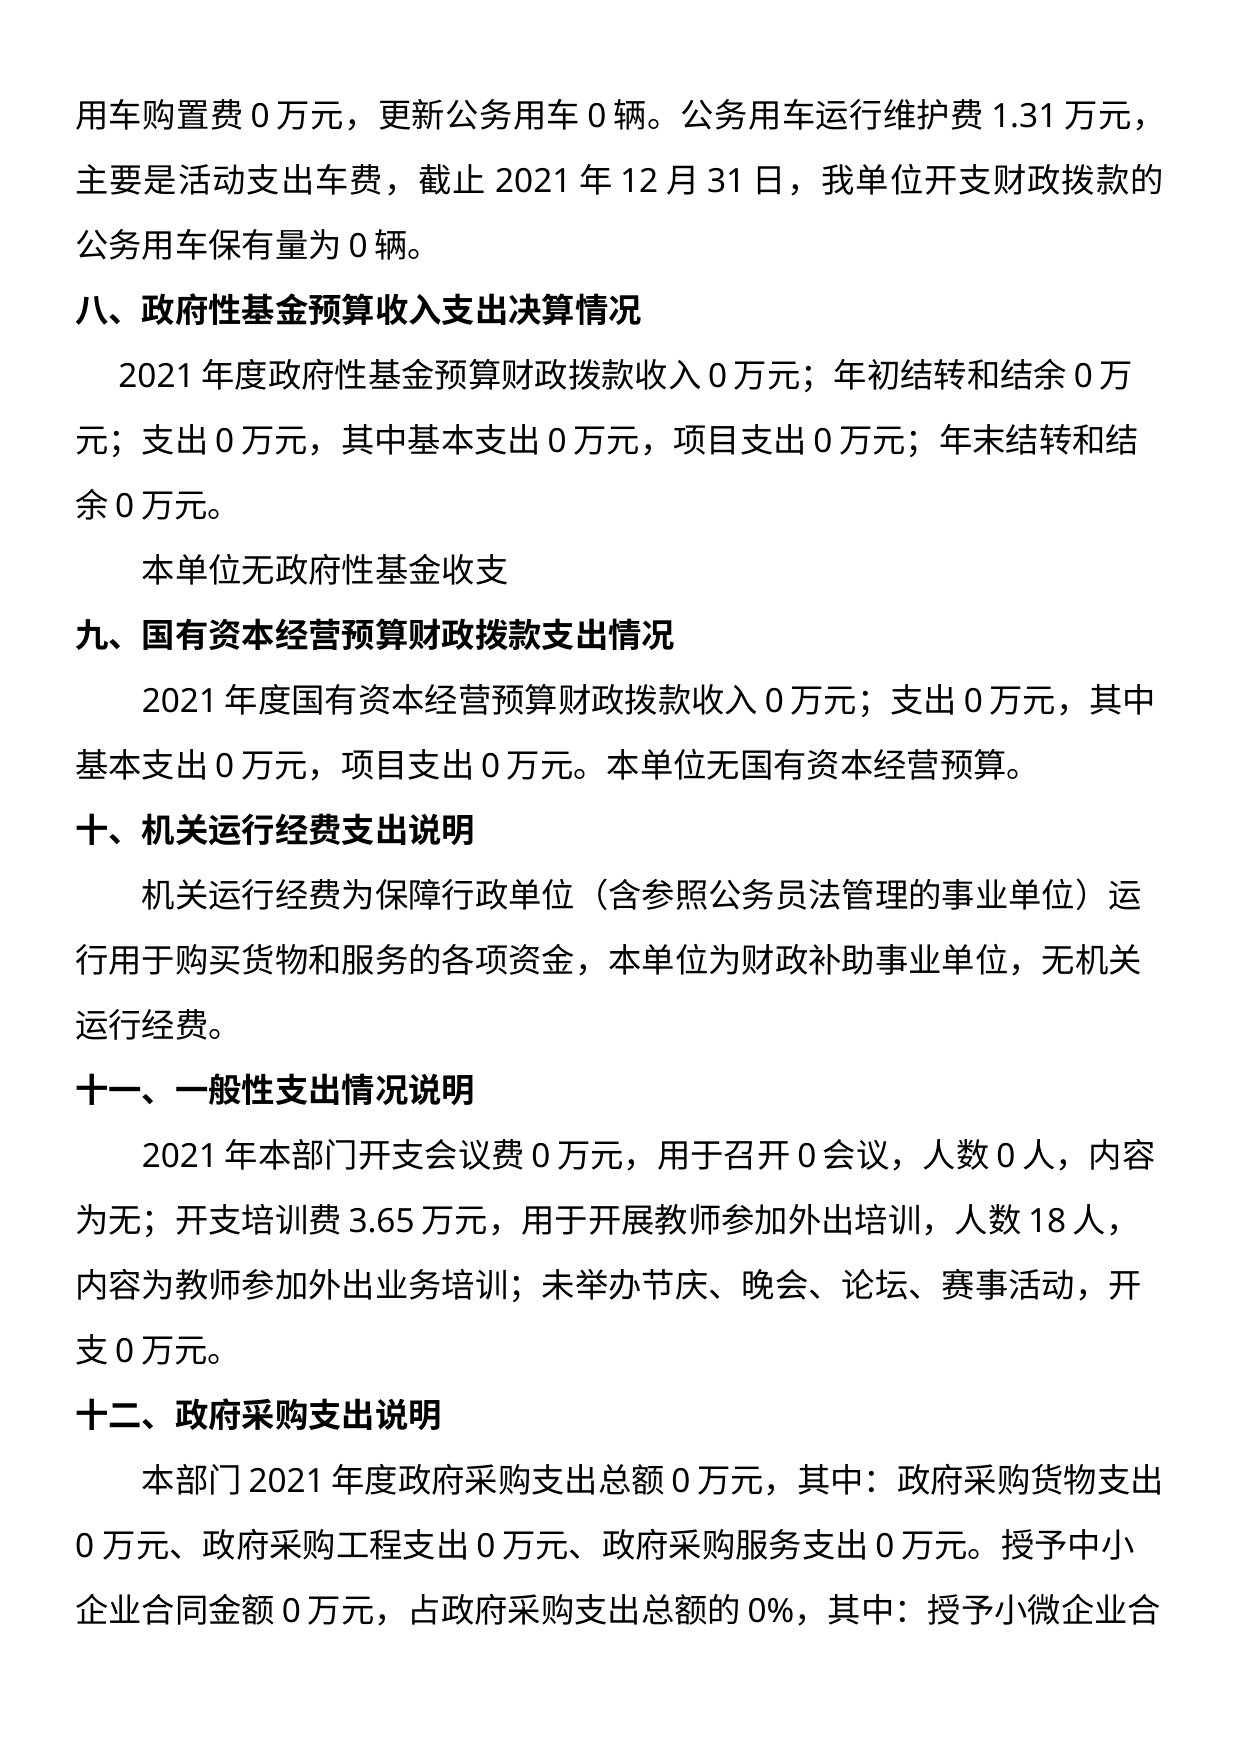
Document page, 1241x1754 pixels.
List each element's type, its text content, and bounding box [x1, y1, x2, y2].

text 2021年度政府性基金预算财政拨款收入0万元；年初结转和结余0万元；支出0万元，其中基本支出0万元，项目支出0万元；年末结转和结余0万元。 [75, 341, 1165, 536]
text 十一、一般性支出情况说明 [75, 1056, 1165, 1121]
text 2021年本部门开支会议费0万元，用于召开0会议，人数0人，内容为无；开支培训费3.65万元，用于开展教师参加外出培训，人数18人，内容为教师参加外出业务培训；未举办节庆、晚会、论坛、赛事活动，开支0万元。 [75, 1121, 1165, 1381]
text 机关运行经费为保障行政单位（含参照公务员法管理的事业单位）运行用于购买货物和服务的各项资金，本单位为财政补助事业单位，无机关运行经费。 [75, 861, 1165, 1056]
text 2021年度国有资本经营预算财政拨款收入0万元；支出0万元，其中基本支出0万元，项目支出0万元。本单位无国有资本经营预算。 [75, 666, 1165, 796]
text 十二、政府采购支出说明 [75, 1381, 1165, 1446]
text 八、政府性基金预算收入支出决算情况 [75, 276, 1165, 341]
text 九、国有资本经营预算财政拨款支出情况 [75, 601, 1165, 666]
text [75, 81, 1165, 276]
text 十、机关运行经费支出说明 [75, 796, 1165, 861]
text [75, 1446, 1165, 1641]
text 本单位无政府性基金收支 [75, 536, 1165, 601]
